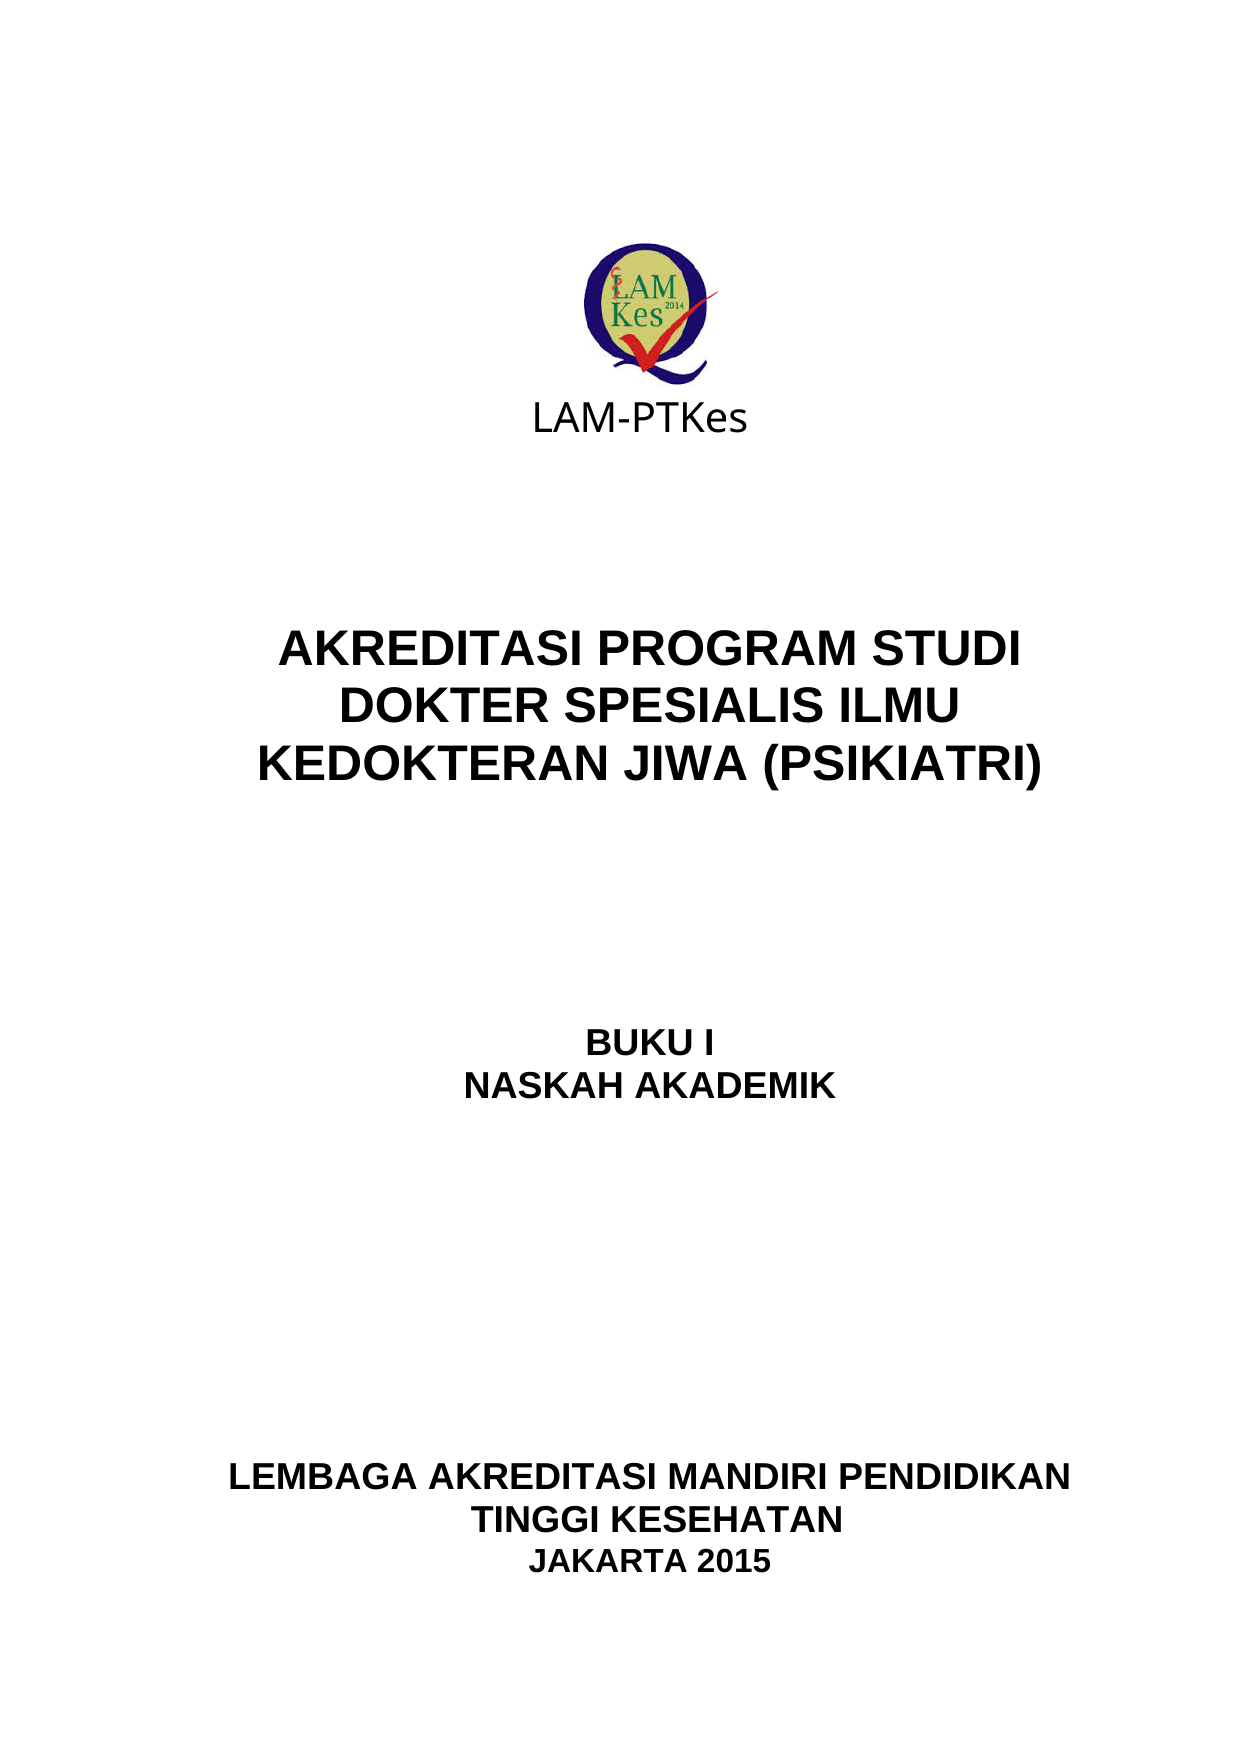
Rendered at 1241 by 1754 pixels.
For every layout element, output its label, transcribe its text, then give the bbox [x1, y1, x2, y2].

text JAKARTA 2015 [177, 1541, 1122, 1579]
picture [576, 240, 718, 387]
text AKREDITASI PROGRAM STUDI DOKTER SPESIALIS ILMU KEDOKTERAN JIWA (PSIKIATRI) [177, 618, 1122, 791]
text BUKU I [177, 1021, 1122, 1064]
text LEMBAGA AKREDITASI MANDIRI PENDIDIKAN TINGGI KESEHATAN [162, 1454, 1137, 1541]
text NASKAH AKADEMIK [177, 1064, 1122, 1107]
